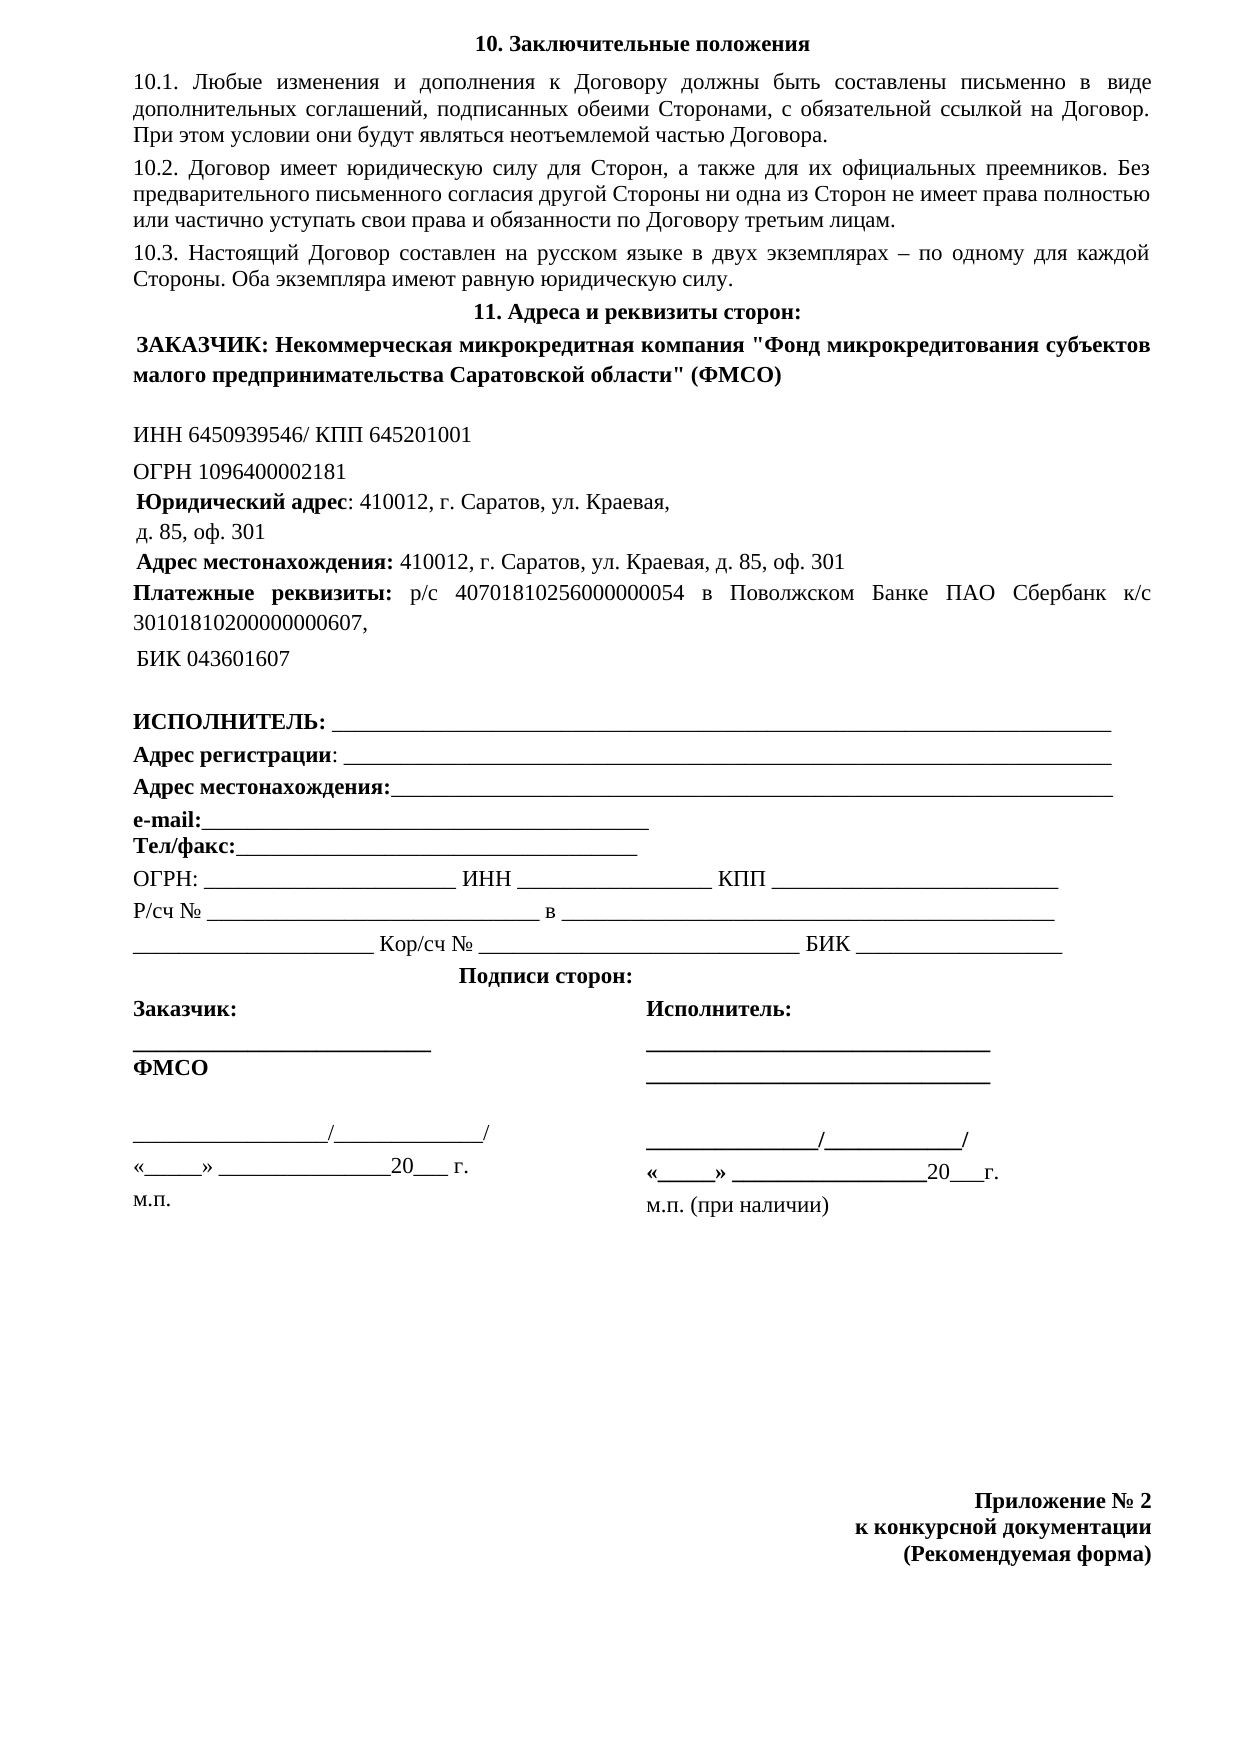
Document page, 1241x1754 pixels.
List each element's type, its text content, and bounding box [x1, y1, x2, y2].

text Приложение № 2 [783, 1487, 1152, 1513]
text 11. Адреса и реквизиты сторон: [133, 298, 1142, 324]
text ОГРН 1096400002181 [133, 458, 1152, 484]
table_header Заказчик: __________________________ ФМСО _________________/_____________/ «_____» _______________20___ г. м.п. [122, 995, 635, 1223]
text 10. Заключительные положения [133, 29, 1152, 56]
text ОГРН: ______________________ ИНН _________________ КПП _________________________ [133, 865, 1152, 891]
text ЗАКАЗЧИК: Некоммерческая микрокредитная компания "Фонд микрокредитования субъектов малого предпринимательства Саратовской области" (ФМСО) [133, 331, 1152, 387]
text _____________________ Кор/сч № ____________________________ БИК __________________ [133, 930, 1152, 956]
text Р/сч № _____________________________ в ___________________________________________ [133, 897, 1152, 924]
text Адрес местонахождения: 410012, г. Саратов, ул. Краевая, д. 85, оф. 301 [133, 548, 1152, 575]
text Юридический адрес: 410012, г. Саратов, ул. Краевая, [133, 488, 1152, 514]
text Адрес местонахождения:_______________________________________________________________ [133, 773, 1142, 799]
text ИСПОЛНИТЕЛЬ: ____________________________________________________________________ [133, 708, 1142, 734]
text БИК 043601607 [133, 645, 1152, 672]
text (Рекомендуемая форма) [783, 1540, 1152, 1566]
text 10.3. Настоящий Договор составлен на русском языке в двух экземплярах – по одному для каждой Стороны. Оба экземпляра имеют равную юридическую силу. [133, 239, 1152, 292]
text Подписи сторон: [133, 963, 1142, 989]
text 10.1. Любые изменения и дополнения к Договору должны быть составлены письменно в виде дополнительных соглашений, подписанных обеими Сторонами, с обязательной ссылкой на Договор. При этом условии они будут являться неотъемлемой частью Договора. [133, 68, 1152, 147]
text Платежные реквизиты: р/с 40701810256000000054 в Поволжском Банке ПАО Сбербанк к/с 30101810200000000607, [133, 578, 1152, 635]
text e-mail:_______________________________________ Тел/факс:___________________________________ [133, 806, 1142, 858]
text 10.2. Договор имеет юридическую силу для Сторон, а также для их официальных преемников. Без предварительного письменного согласия другой Стороны ни одна из Сторон не имеет права полностью или частично уступать свои права и обязанности по Договору третьим лицам. [133, 154, 1152, 233]
text д. 85, оф. 301 [133, 518, 1152, 544]
text к конкурсной документации [783, 1513, 1152, 1540]
text ИНН 6450939546/ КПП 645201001 [133, 421, 1152, 448]
text Адрес регистрации: ___________________________________________________________________ [133, 741, 1142, 767]
table_header Исполнитель: ______________________________ ______________________________ _______________/____________/ «_____» _________________20___г. м.п. (при наличии) [635, 995, 1148, 1223]
